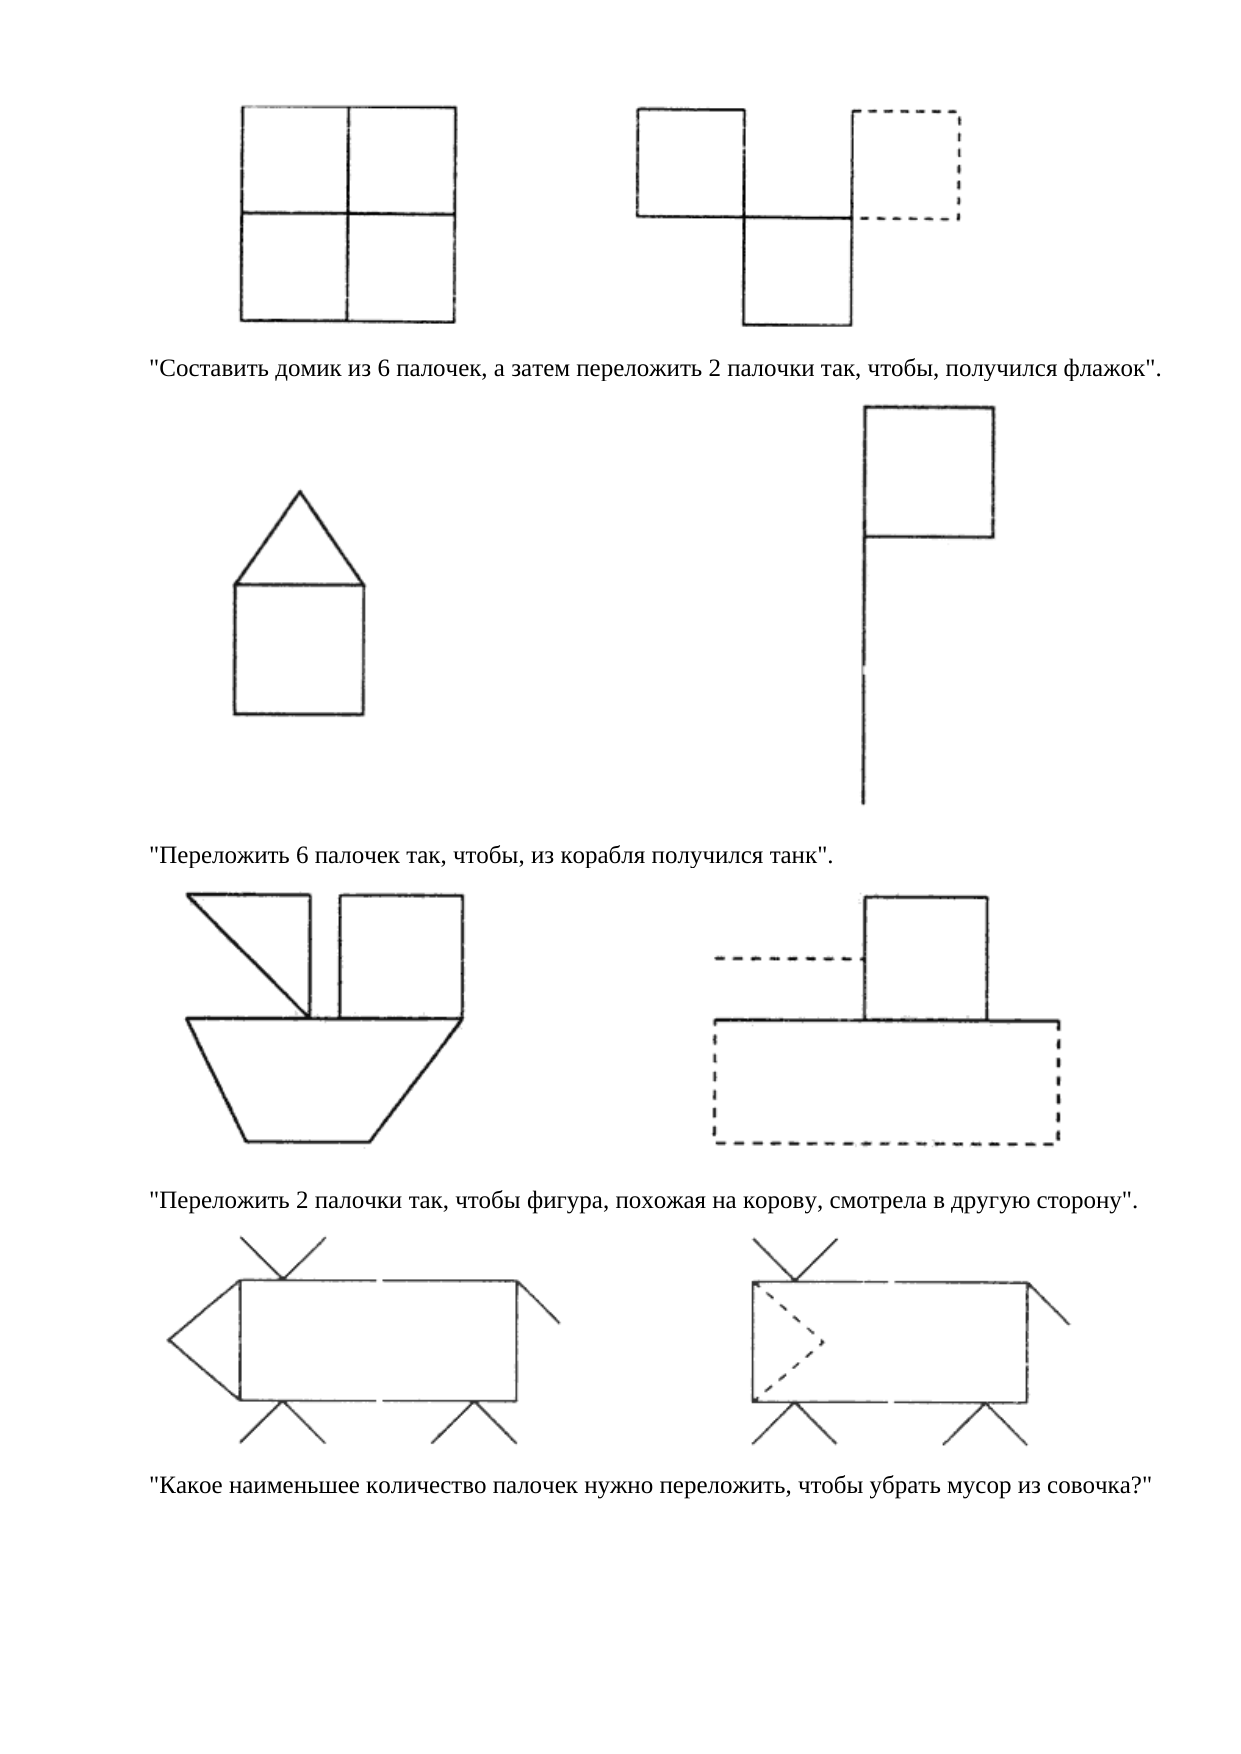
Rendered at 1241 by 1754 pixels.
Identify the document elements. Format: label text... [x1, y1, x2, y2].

picture [148, 75, 1087, 349]
text "Какое наименьшее количество палочек нужно переложить, чтобы убрать мусор из совочка?" [75, 1470, 1165, 1499]
text "Переложить 2 палочки так, чтобы фигура, похожая на корову, смотрела в другую сторону". [75, 1186, 1165, 1214]
picture [148, 1214, 1087, 1466]
picture [148, 381, 1087, 836]
picture [148, 868, 1087, 1182]
text "Составить домик из 6 палочек, а затем переложить 2 палочки так, чтобы, получился флажок". [75, 353, 1165, 381]
text "Переложить 6 палочек так, чтобы, из корабля получился танк". [75, 840, 1165, 869]
